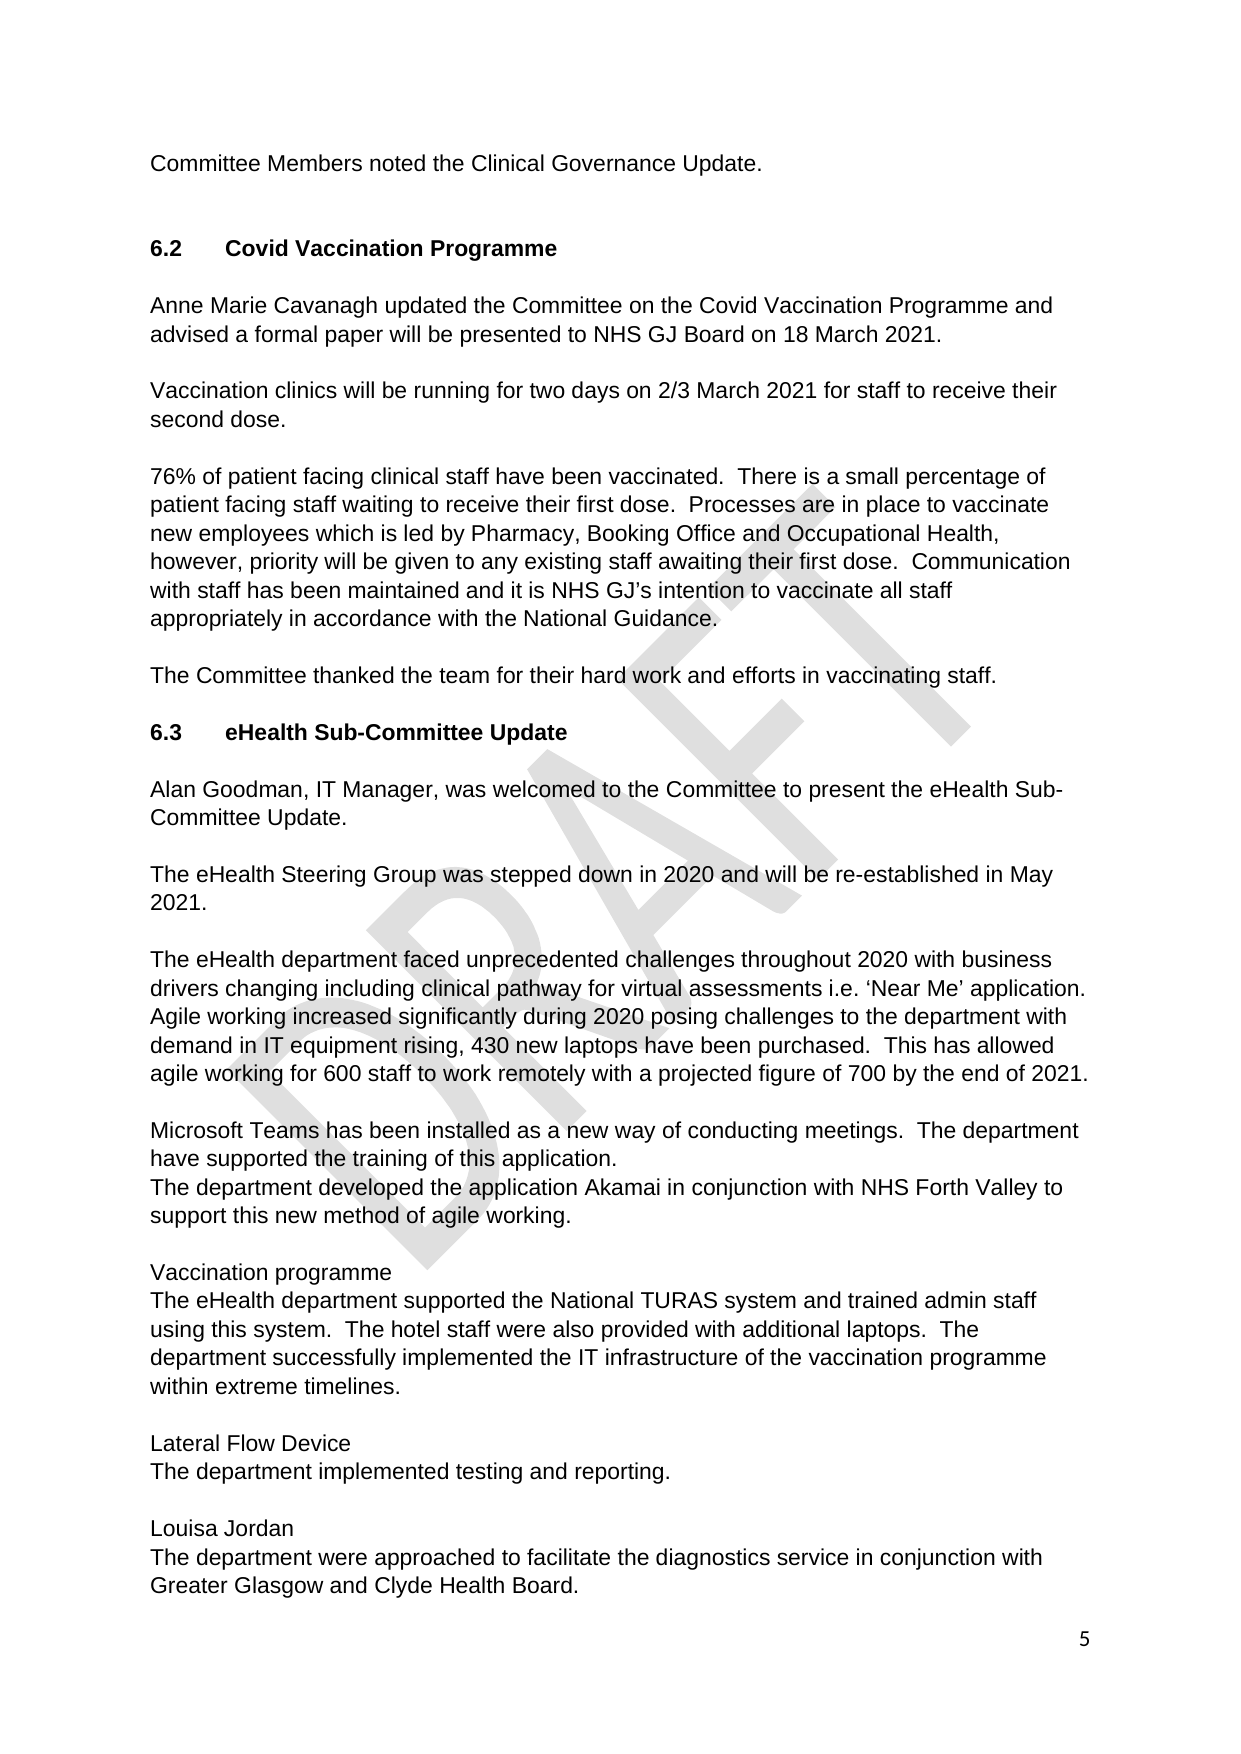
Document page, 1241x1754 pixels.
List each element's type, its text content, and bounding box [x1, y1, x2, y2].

text The eHealth department faced unprecedented challenges throughout 2020 with business drivers changing including clinical pathway for virtual assessments i.e. ‘Near Me’ application. [150, 946, 1090, 1001]
text Vaccination clinics will be running for two days on 2/3 March 2021 for staff to receive their second dose. [150, 377, 1090, 432]
text Agile working increased significantly during 2020 posing challenges to the department with demand in IT equipment rising, 430 new laptops have been purchased. This has allowed agile working for 600 staff to work remotely with a projected figure of 700 by the end of 2021. [150, 1003, 1090, 1086]
text The department developed the application Akamai in conjunction with NHS Forth Valley to support this new method of agile working. [150, 1174, 1090, 1228]
text Committee Members noted the Clinical Governance Update. [150, 150, 1090, 176]
text 6.2 Covid Vaccination Programme [150, 235, 1090, 262]
text Vaccination programme [150, 1259, 1090, 1285]
text The eHealth Steering Group was stepped down in 2020 and will be re-established in May 2021. [150, 861, 1090, 916]
text Alan Goodman, IT Manager, was welcomed to the Committee to present the eHealth Sub-Committee Update. [150, 776, 1090, 830]
text Microsoft Teams has been installed as a new way of conducting meetings. The department have supported the training of this application. [150, 1117, 1090, 1172]
text The eHealth department supported the National TURAS system and trained admin staff using this system. The hotel staff were also provided with additional laptops. The department successfully implemented the IT infrastructure of the vaccination programme within extreme timelines. [150, 1287, 1090, 1399]
text 76% of patient facing clinical staff have been vaccinated. There is a small percentage of patient facing staff waiting to receive their first dose. Processes are in place to vaccinate new employees which is led by Pharmacy, Booking Office and Occupational Health, however, priority will be given to any existing staff awaiting their first dose. Communication with staff has been maintained and it is NHS GJ’s intention to vaccinate all staff appropriately in accordance with the National Guidance. [150, 463, 1090, 631]
text Lateral Flow Device [150, 1430, 1090, 1456]
text The Committee thanked the team for their hard work and efforts in vaccinating staff. [150, 662, 1090, 688]
text Louisa Jordan [150, 1515, 1090, 1541]
text 6.3 eHealth Sub-Committee Update [150, 719, 1090, 745]
text The department implemented testing and reporting. [150, 1458, 1090, 1484]
text The department were approached to facilitate the diagnostics service in conjunction with Greater Glasgow and Clyde Health Board. [150, 1543, 1090, 1598]
text Anne Marie Cavanagh updated the Committee on the Covid Vaccination Programme and advised a formal paper will be presented to NHS GJ Board on 18 March 2021. [150, 292, 1090, 347]
